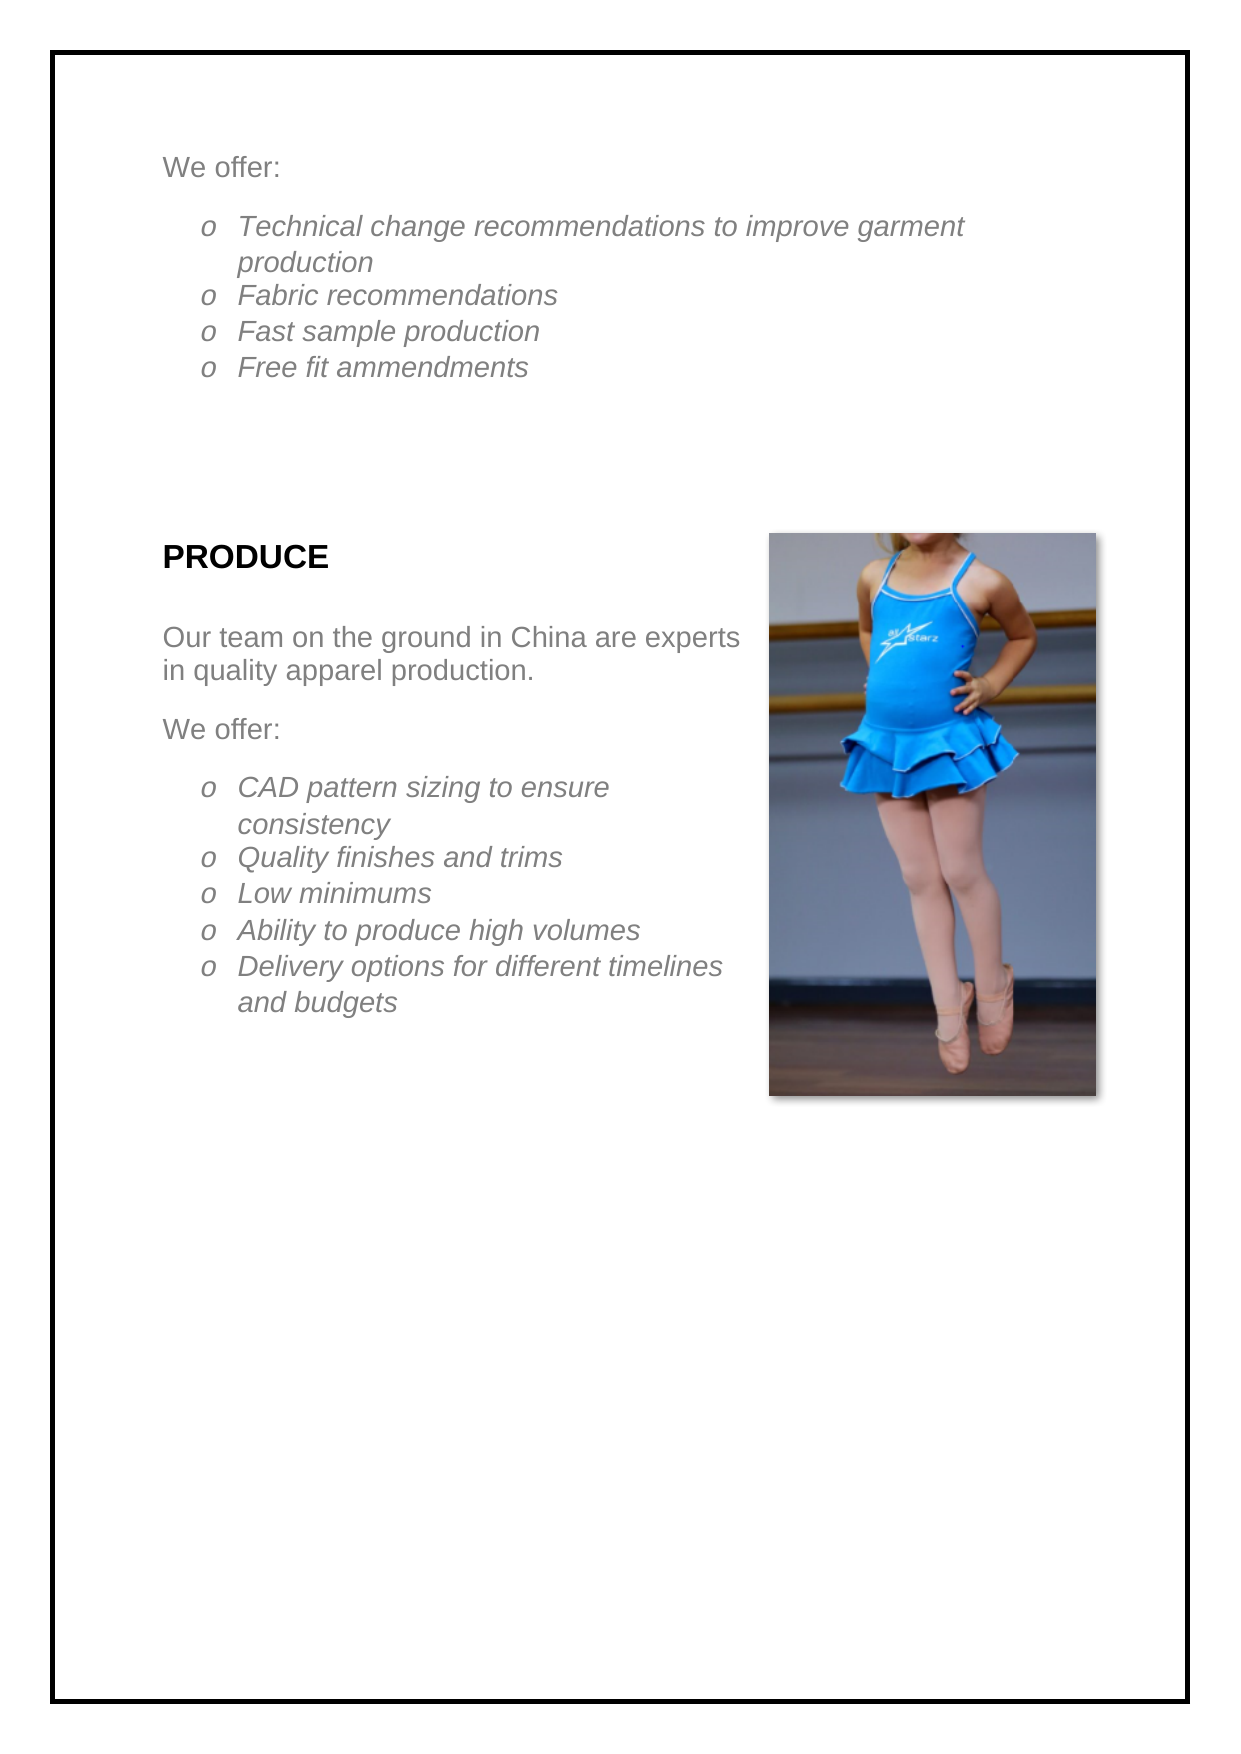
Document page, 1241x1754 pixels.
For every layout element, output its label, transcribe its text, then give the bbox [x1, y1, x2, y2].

list Technical change recommendations to improve garment production [200, 208, 1019, 278]
list Fabric recommendations [200, 278, 1019, 314]
text We offer: [162, 150, 1019, 183]
text PRODUCE [162, 537, 768, 576]
text We offer: [162, 712, 767, 746]
list Fast sample production [200, 314, 1019, 351]
list Delivery options for different timelines and budgets [200, 949, 767, 1018]
text Our team on the ground in China are experts in quality apparel production. [162, 620, 767, 687]
list CAD pattern sizing to ensure consistency [200, 771, 767, 840]
list Free fit ammendments [200, 351, 1019, 387]
list Low minimums [200, 876, 767, 912]
list Quality finishes and trims [200, 840, 767, 876]
picture [769, 533, 1096, 1096]
list Ability to produce high volumes [200, 912, 767, 949]
